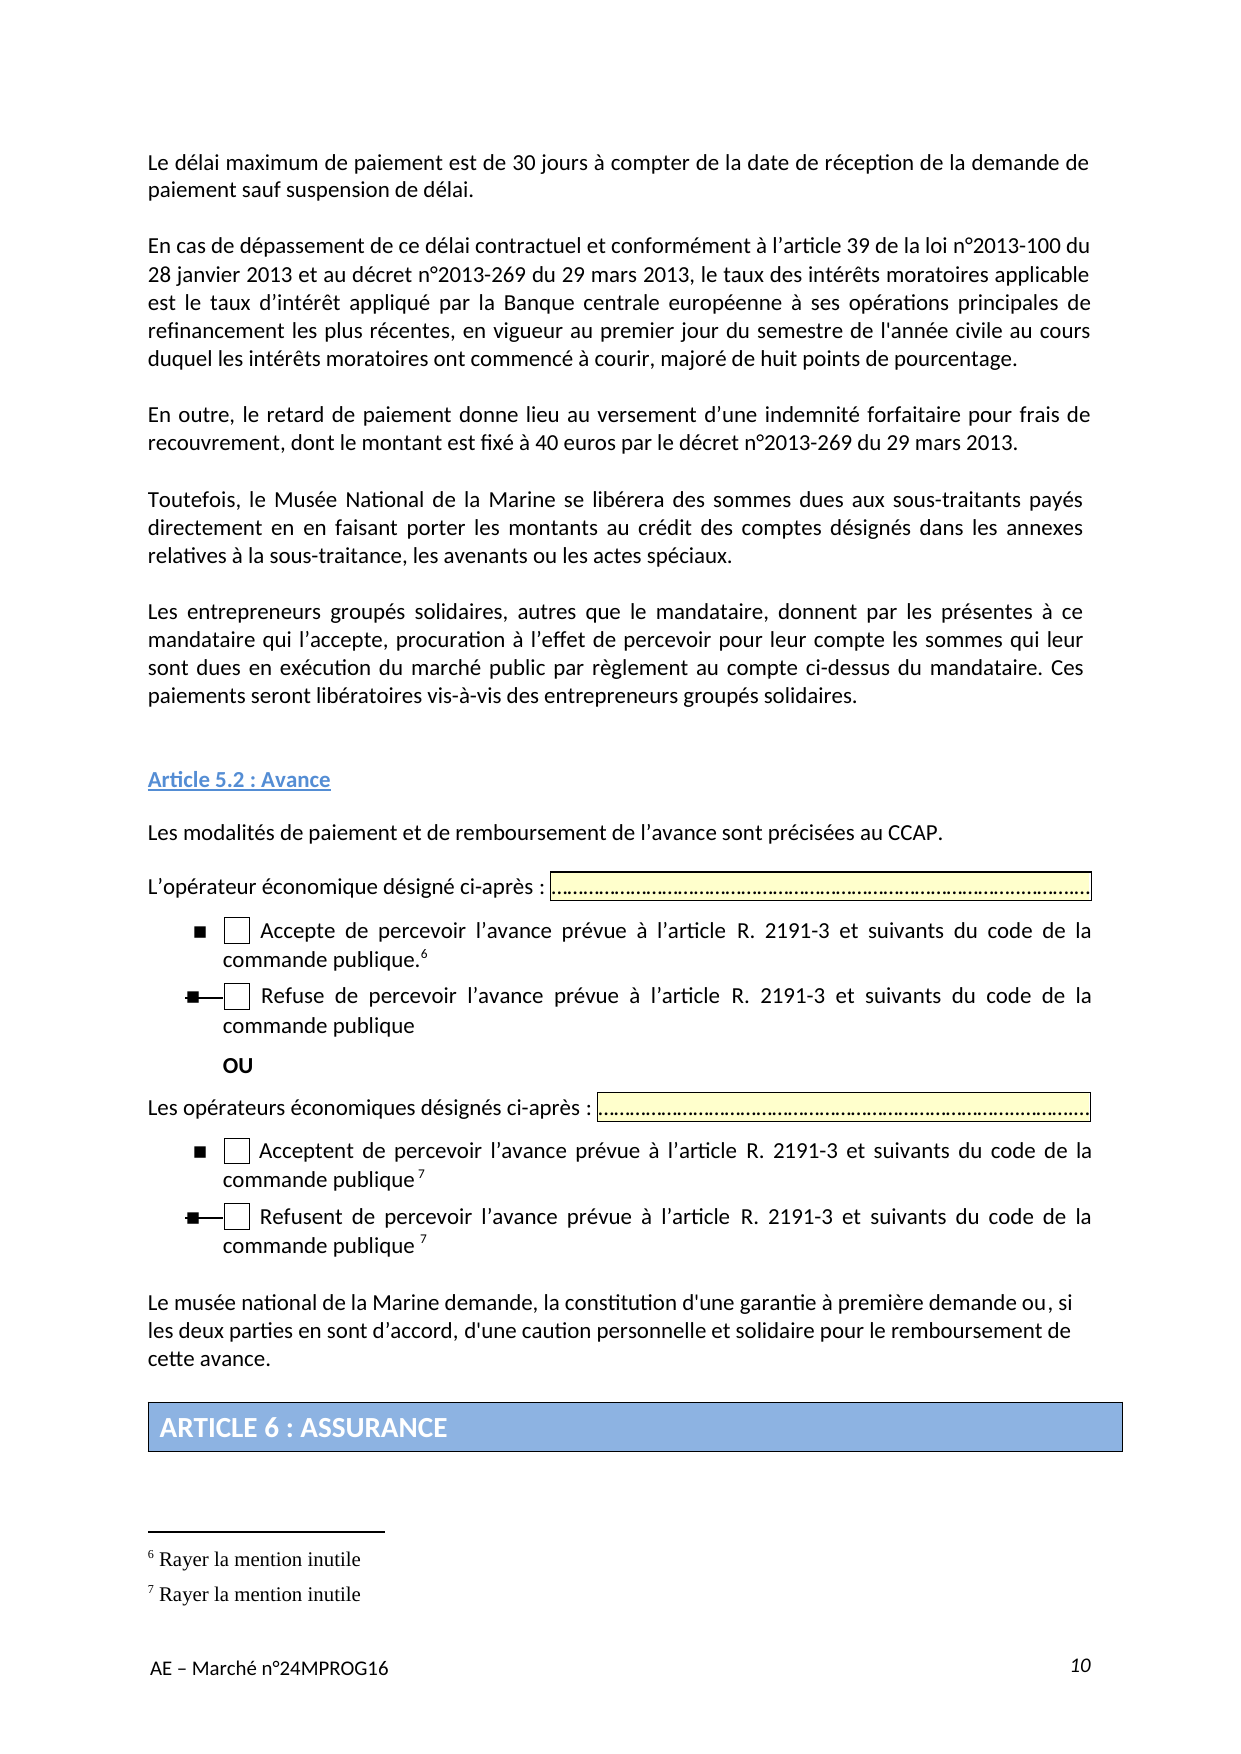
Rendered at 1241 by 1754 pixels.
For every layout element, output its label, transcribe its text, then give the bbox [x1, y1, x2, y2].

text Les opérateurs économiques désignés ci-après : ……………………………………………………………………..……….… [148, 1092, 597, 1122]
text En outre, le retard de paiement donne lieu au versement d’une indemnité forfaitaire pour frais de recouvrement, dont le montant est fixé à 40 euros par le décret n°2013-269 du 29 mars 2013. [148, 400, 1093, 456]
text OU [223, 1051, 1093, 1079]
list Refusent de percevoir l’avance prévue à l’article R. 2191-3 et suivants du code de la commande publique 7 [185, 1200, 1093, 1259]
table_header ARTICLE 6 : ASSURANCE [149, 1403, 1122, 1451]
text Article 5.2 : Avance [148, 765, 1093, 793]
list Refuse de percevoir l’avance prévue à l’article R. 2191-3 et suivants du code de la commande publique [185, 979, 1093, 1039]
text Les entrepreneurs groupés solidaires, autres que le mandataire, donnent par les présentes à ce mandataire qui l’accepte, procuration à l’effet de percevoir pour leur compte les sommes qui leur sont dues en exécution du marché public par règlement au compte ci-dessus du mandataire. Ces paiements seront libératoires vis-à-vis des entrepreneurs groupés solidaires. [148, 597, 1085, 709]
list Accepte de percevoir l’avance prévue à l’article R. 2191-3 et suivants du code de la commande publique. [192, 914, 1093, 973]
text Le musée national de la Marine demande, la constitution d'une garantie à première demande ou, si les deux parties en sont d’accord, d'une caution personnelle et solidaire pour le remboursement de cette avance. [148, 1288, 1093, 1372]
text Les modalités de paiement et de remboursement de l’avance sont précisées au CCAP. [148, 818, 1093, 846]
text En cas de dépassement de ce délai contractuel et conformément à l’article 39 de la loi n°2013-100 du 28 janvier 2013 et au décret n°2013-269 du 29 mars 2013, le taux des intérêts moratoires applicable est le taux d’intérêt appliqué par la Banque centrale européenne à ses opérations principales de refinancement les plus récentes, en vigueur au premier jour du semestre de l'année civile au cours duquel les intérêts moratoires ont commencé à courir, majoré de huit points de pourcentage. [148, 232, 1093, 372]
text Toutefois, le Musée National de la Marine se libérera des sommes dues aux sous-traitants payés directement en en faisant porter les montants au crédit des comptes désignés dans les annexes relatives à la sous-traitance, les avenants ou les actes spéciaux. [148, 485, 1085, 569]
list Acceptent de percevoir l’avance prévue à l’article R. 2191-3 et suivants du code de la commande publique [192, 1134, 1093, 1194]
text Le délai maximum de paiement est de 30 jours à compter de la date de réception de la demande de paiement sauf suspension de délai. [148, 148, 1093, 204]
text L’opérateur économique désigné ci-après : ……………………………………………………………………………..……….… [148, 871, 550, 901]
